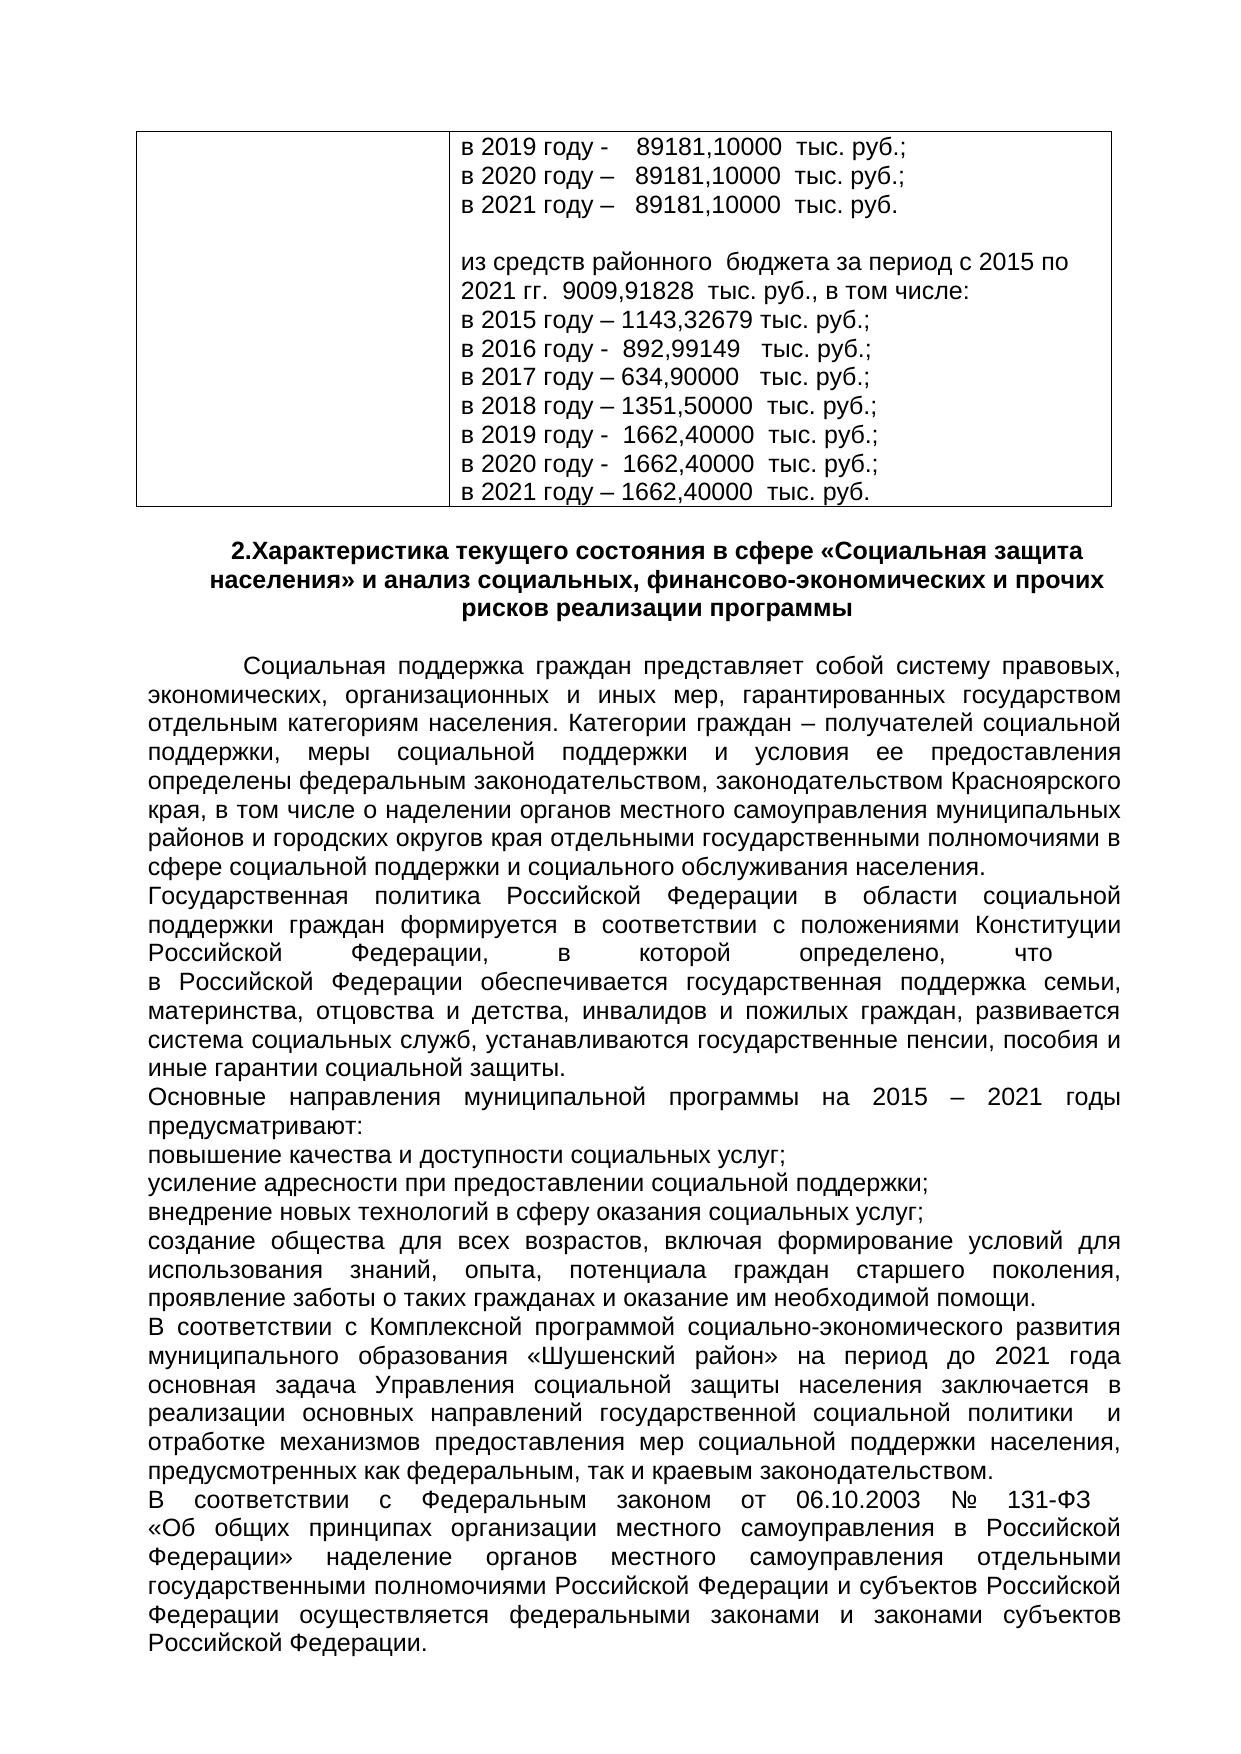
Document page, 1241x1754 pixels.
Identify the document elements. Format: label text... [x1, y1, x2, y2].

text Основные направления муниципальной программы на 2015 – 2021 годы предусматривают: [148, 1082, 1122, 1139]
text В соответствии с Федеральным законом от 06.10.2003 № 131-ФЗ «Об общих принципах организации местного самоуправления в Российской Федерации» наделение органов местного самоуправления отдельными государственными полномочиями Российской Федерации и субъектов Российской Федерации осуществляется федеральными законами и законами субъектов Российской Федерации. [148, 1484, 1122, 1657]
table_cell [450, 132, 1111, 506]
text создание общества для всех возрастов, включая формирование условий для использования знаний, опыта, потенциала граждан старшего поколения, проявление заботы о таких гражданах и оказание им необходимой помощи. [148, 1226, 1122, 1312]
text В соответствии с Комплексной программой социально-экономического развития муниципального образования «Шушенский район» на период до 2021 года основная задача Управления социальной защиты населения заключается в реализации основных направлений государственной социальной политики и отработке механизмов предоставления мер социальной поддержки населения, предусмотренных как федеральным, так и краевым законодательством. [148, 1312, 1122, 1484]
text Государственная политика Российской Федерации в области социальной поддержки граждан формируется в соответствии с положениями Конституции Российской Федерации, в которой определено, что в Российской Федерации обеспечивается государственная поддержка семьи, материнства, отцовства и детства, инвалидов и пожилых граждан, развивается система социальных служб, устанавливаются государственные пенсии, пособия и иные гарантии социальной защиты. [148, 881, 1122, 1082]
text внедрение новых технологий в сферу оказания социальных услуг; [148, 1197, 1122, 1226]
text усиление адресности при предоставлении социальной поддержки; [148, 1168, 1122, 1197]
text 2.Характеристика текущего состояния в сфере «Социальная защита населения» и анализ социальных, финансово-экономических и прочих рисков реализации программы [192, 536, 1122, 622]
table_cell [137, 132, 449, 506]
text повышение качества и доступности социальных услуг; [148, 1139, 1122, 1168]
text Социальная поддержка граждан представляет собой систему правовых, экономических, организационных и иных мер, гарантированных государством отдельным категориям населения. Категории граждан – получателей социальной поддержки, меры социальной поддержки и условия ее предоставления определены федеральным законодательством, законодательством Красноярского края, в том числе о наделении органов местного самоуправления муниципальных районов и городских округов края отдельными государственными полномочиями в сфере социальной поддержки и социального обслуживания населения. [148, 651, 1122, 881]
